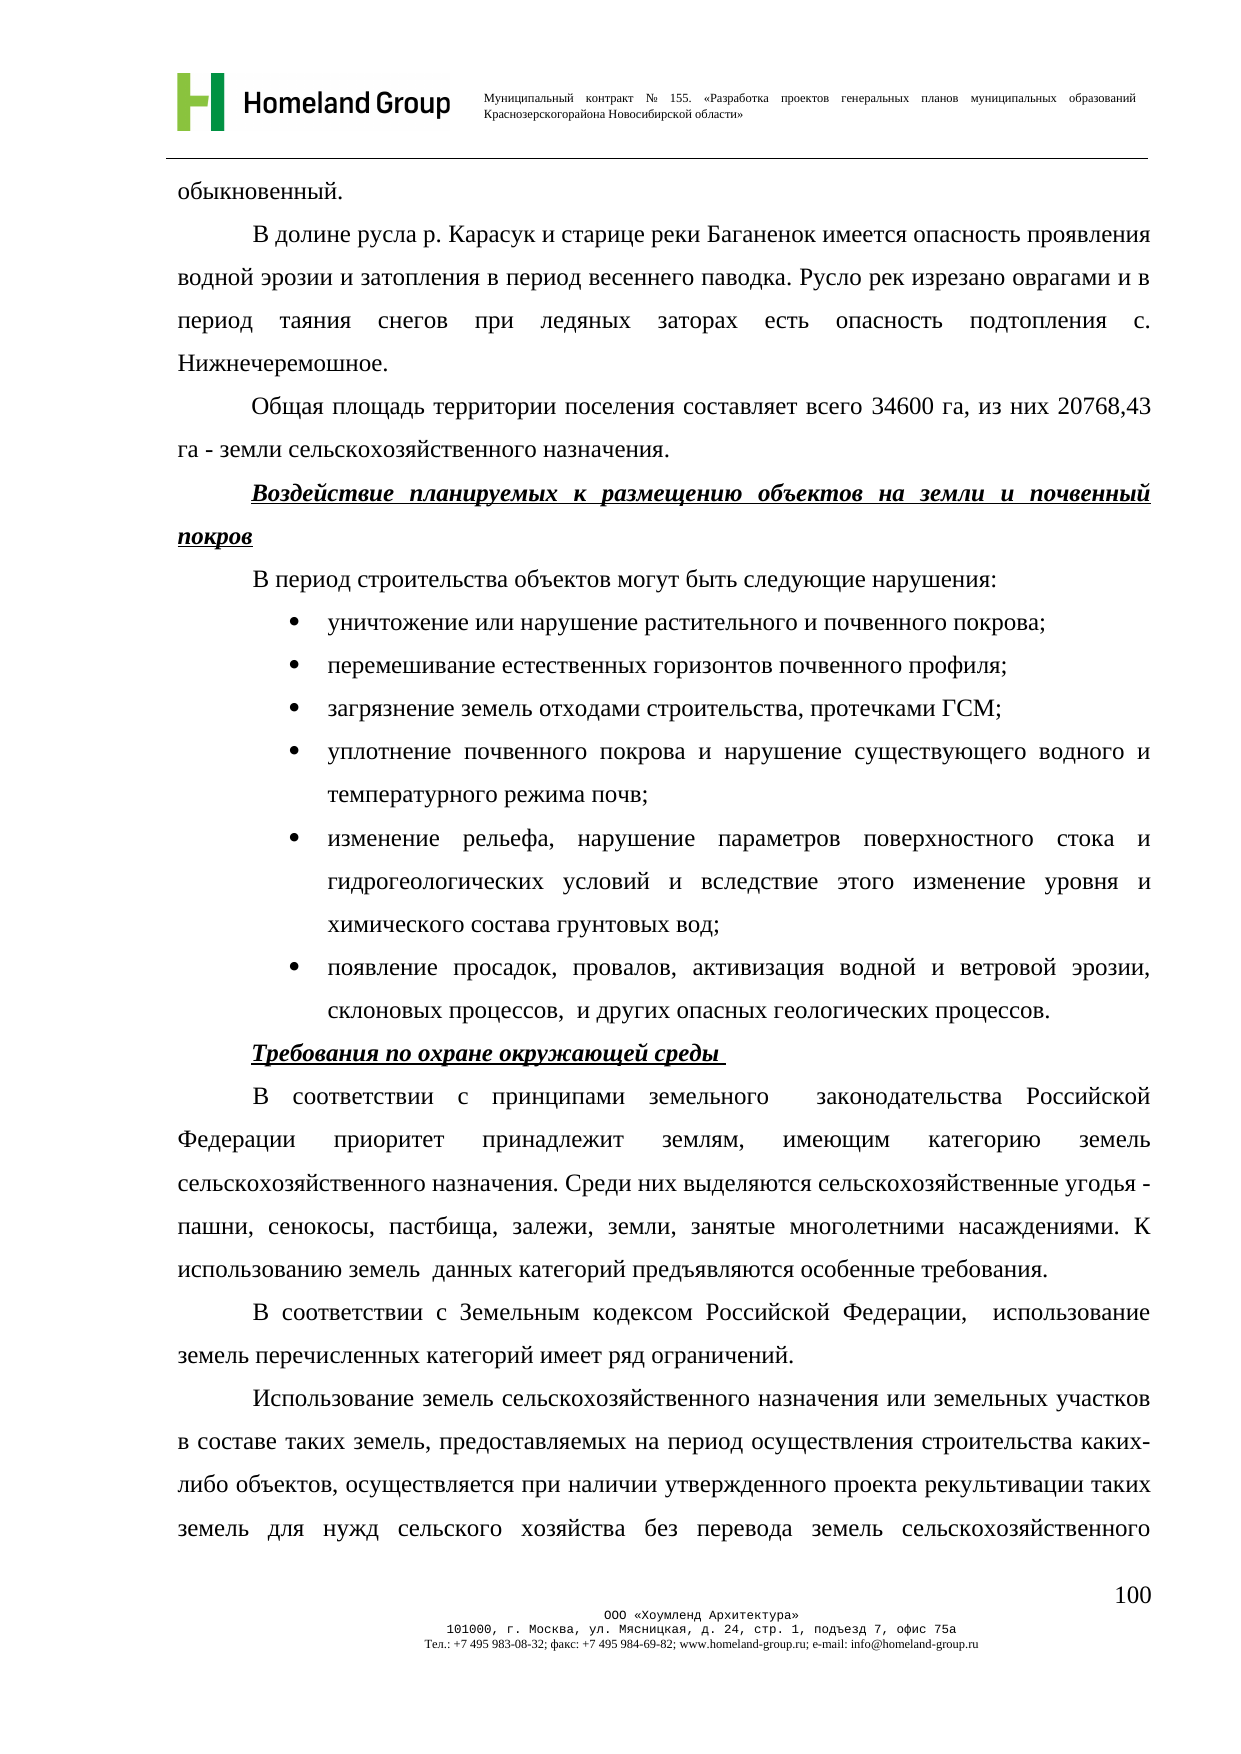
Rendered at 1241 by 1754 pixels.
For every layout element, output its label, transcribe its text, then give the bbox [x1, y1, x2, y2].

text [177, 1383, 1152, 1541]
text В долине русла р. Карасук и старице реки Баганенок имеется опасность проявления водной эрозии и затопления в период весеннего паводка. Русло рек изрезано оврагами и в период таяния снегов при ледяных заторах есть опасность подтопления с. Нижнечеремошное. [177, 219, 1152, 377]
text В соответствии с Земельным кодексом Российской Федерации, использование земель перечисленных категорий имеет ряд ограничений. [177, 1297, 1152, 1369]
list изменение рельефа, нарушение параметров поверхностного стока и гидрогеологических условий и вследствие этого изменение уровня и химического состава грунтовых вод; [290, 823, 1152, 938]
picture [177, 73, 450, 131]
list уплотнение почвенного покрова и нарушение существующего водного и температурного режима почв; [290, 736, 1152, 808]
text Воздействие планируемых к размещению объектов на земли и почвенный покров [177, 478, 1152, 549]
list перемешивание естественных горизонтов почвенного профиля; [290, 650, 1152, 679]
text В соответствии с принципами земельного законодательства Российской Федерации приоритет принадлежит землям, имеющим категорию земель сельскохозяйственного назначения. Среди них выделяются сельскохозяйственные угодья - пашни, сенокосы, пастбища, залежи, земли, занятые многолетними насаждениями. К использованию земель данных категорий предъявляются особенные требования. [177, 1081, 1152, 1283]
text Общая площадь территории поселения составляет всего 34600 га, из них 20768,43 га - земли сельскохозяйственного назначения. [177, 391, 1152, 463]
list появление просадок, провалов, активизация водной и ветровой эрозии, склоновых процессов, и других опасных геологических процессов. [290, 952, 1152, 1024]
text Требования по охране окружающей среды [177, 1038, 1152, 1067]
list уничтожение или нарушение растительного и почвенного покрова; [290, 607, 1152, 636]
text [177, 176, 1152, 204]
list загрязнение земель отходами строительства, протечками ГСМ; [290, 693, 1152, 722]
text В период строительства объектов могут быть следующие нарушения: [177, 564, 1152, 593]
